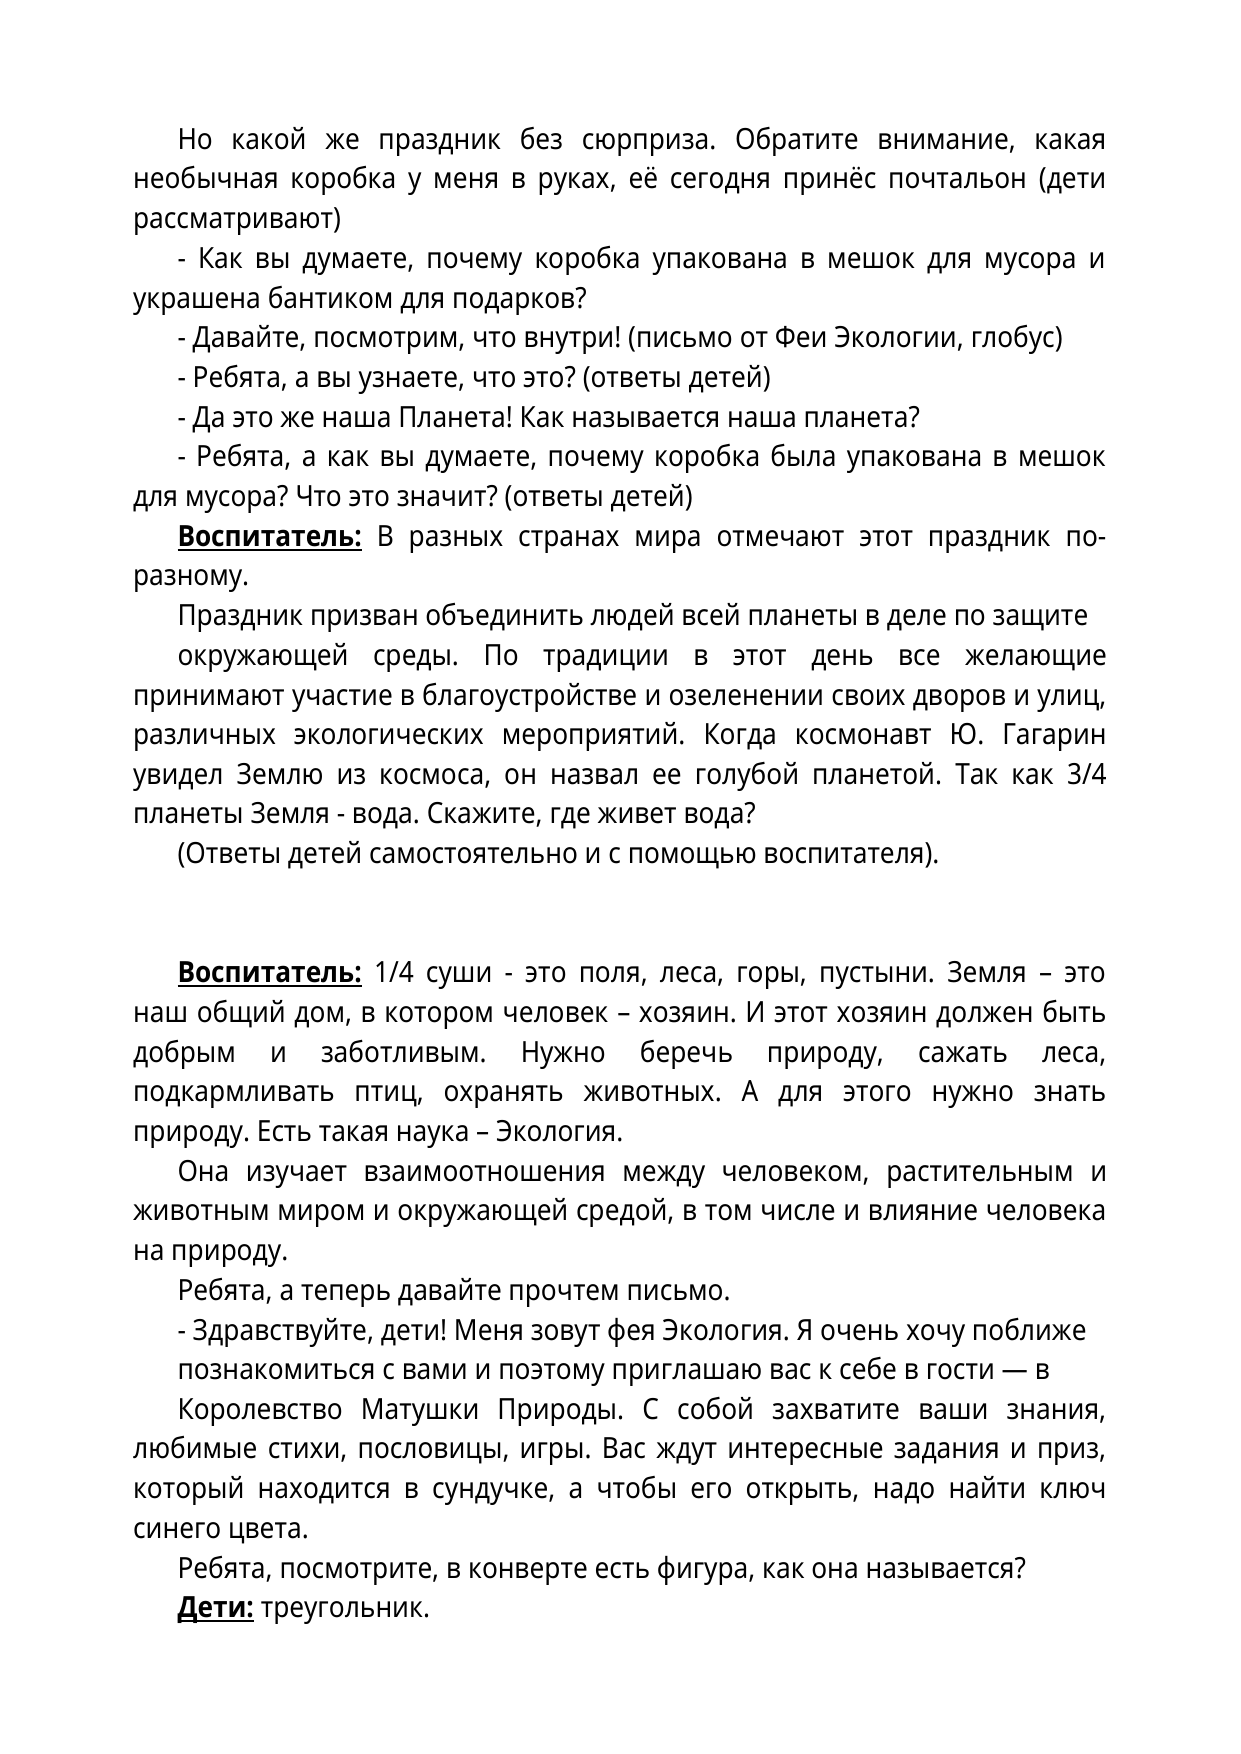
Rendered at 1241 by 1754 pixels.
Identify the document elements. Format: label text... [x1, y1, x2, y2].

text окружающей среды. По традиции в этот день все желающие принимают участие в благоустройстве и озеленении своих дворов и улиц, различных экологических мероприятий. Когда космонавт Ю. Гагарин увидел Землю из космоса, он назвал ее голубой планетой. Так как 3/4 планеты Земля - вода. Скажите, где живет вода? [133, 634, 1107, 832]
text Но какой же праздник без сюрприза. Обратите внимание, какая необычная коробка у меня в руках, её сегодня принёс почтальон (дети рассматривают) [133, 118, 1107, 237]
text - Ребята, а как вы думаете, почему коробка была упакована в мешок для мусора? Что это значит? (ответы детей) [133, 436, 1107, 515]
text Королевство Матушки Природы. С собой захватите ваши знания, любимые стихи, пословицы, игры. Вас ждут интересные задания и приз, который находится в сундучке, а чтобы его открыть, надо найти ключ синего цвета. [133, 1388, 1107, 1547]
text Дети: треугольник. [133, 1587, 1107, 1626]
text - Здравствуйте, дети! Меня зовут фея Экология. Я очень хочу поближе [133, 1309, 1107, 1348]
text - Да это же наша Планета! Как называется наша планета? [133, 396, 1107, 436]
text - Как вы думаете, почему коробка упакована в мешок для мусора и украшена бантиком для подарков? [133, 237, 1107, 317]
text познакомиться с вами и поэтому приглашаю вас к себе в гости — в [133, 1348, 1107, 1388]
text Праздник призван объединить людей всей планеты в деле по защите [133, 594, 1107, 634]
text - Ребята, а вы узнаете, что это? (ответы детей) [133, 356, 1107, 396]
text Ребята, посмотрите, в конверте есть фигура, как она называется? [133, 1547, 1107, 1587]
text Ребята, а теперь давайте прочтем письмо. [133, 1269, 1107, 1309]
text (Ответы детей самостоятельно и с помощью воспитателя). [133, 832, 1107, 872]
text - Давайте, посмотрим, что внутри! (письмо от Феи Экологии, глобус) [133, 317, 1107, 356]
text Воспитатель: 1/4 суши - это поля, леса, горы, пустыни. Земля – это наш общий дом, в котором человек – хозяин. И этот хозяин должен быть добрым и заботливым. Нужно беречь природу, сажать леса, подкармливать птиц, охранять животных. А для этого нужно знать природу. Есть такая наука – Экология. [133, 952, 1107, 1150]
text Она изучает взаимоотношения между человеком, растительным и животным миром и окружающей средой, в том числе и влияние человека на природу. [133, 1150, 1107, 1269]
text Воспитатель: В разных странах мира отмечают этот праздник по-разному. [133, 515, 1107, 594]
